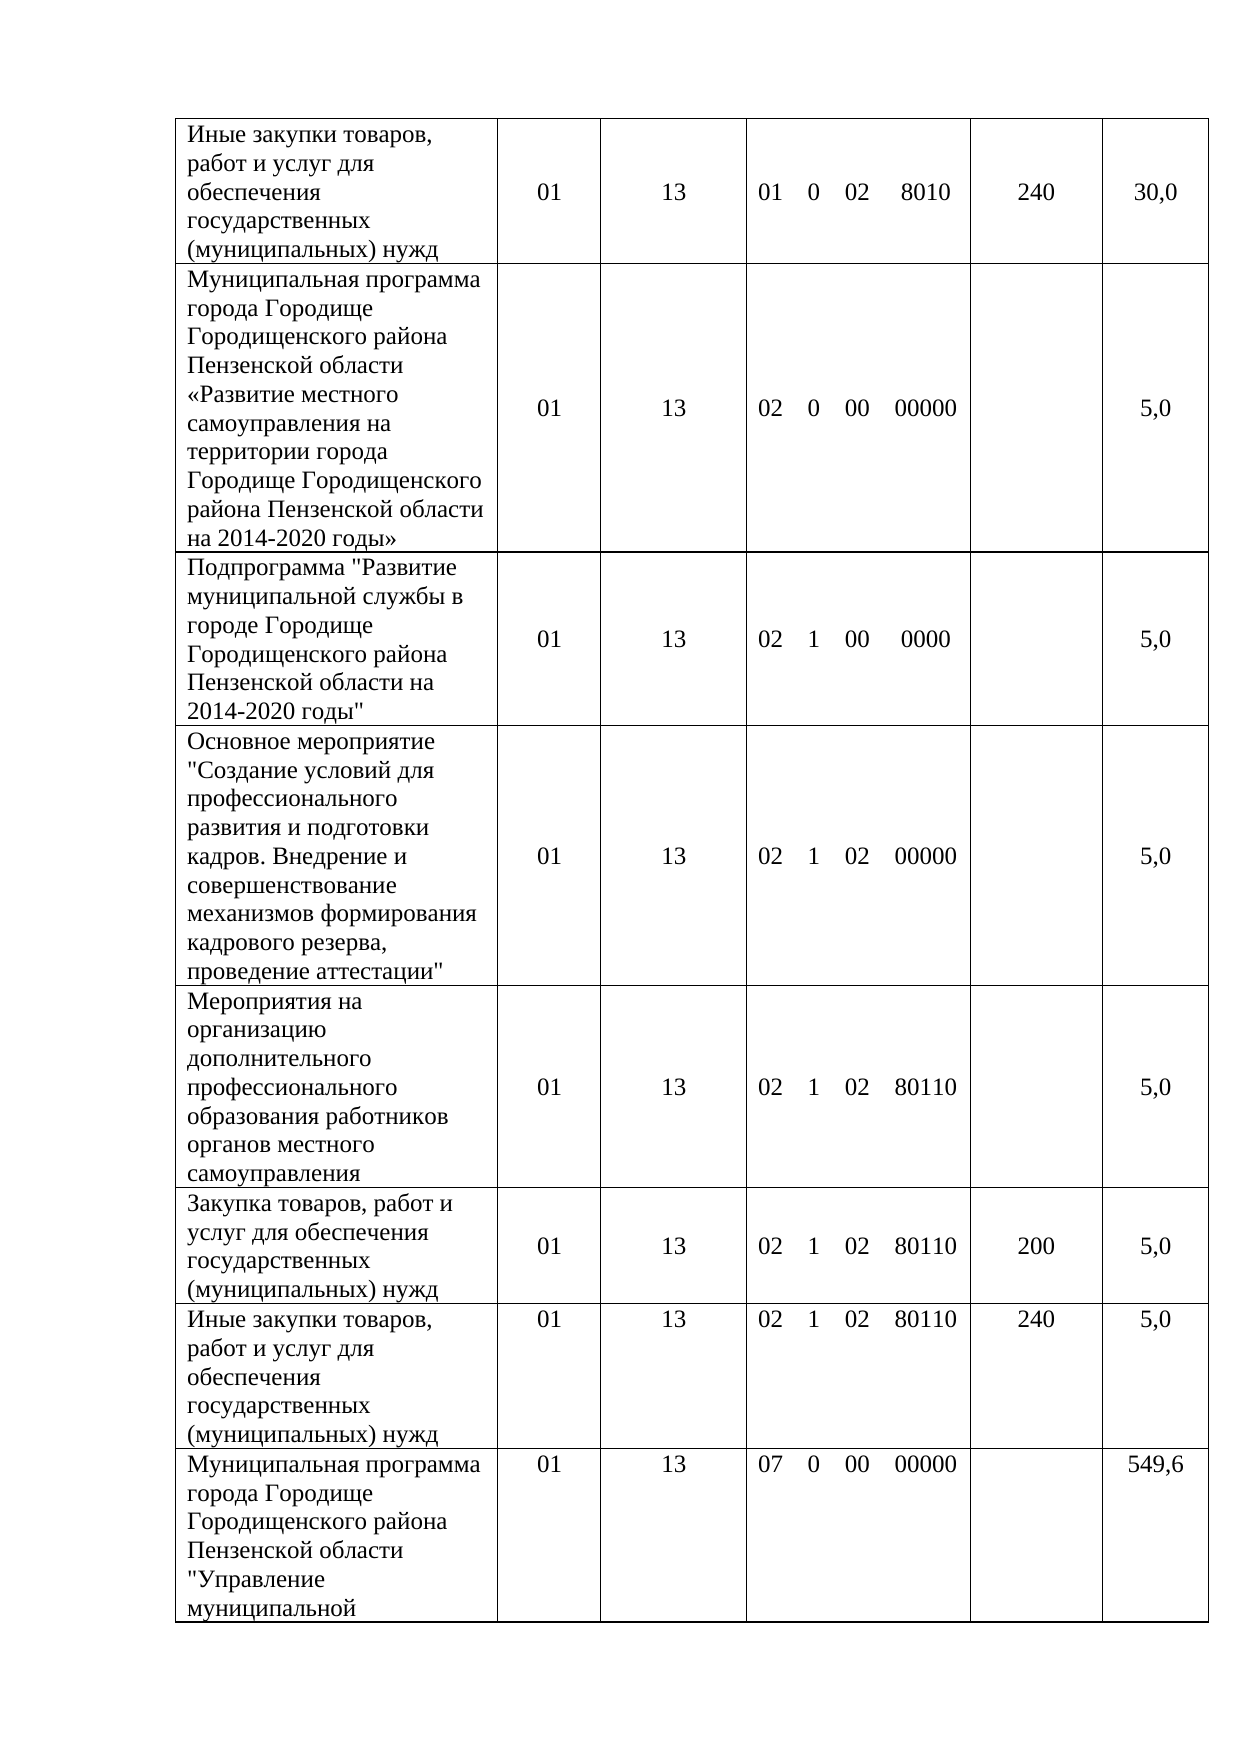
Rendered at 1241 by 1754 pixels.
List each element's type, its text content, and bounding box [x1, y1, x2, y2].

table_cell 07 [747, 1449, 794, 1621]
table_cell 80110 [881, 986, 970, 1187]
table_cell 549,6 [1103, 1449, 1208, 1621]
table_cell [971, 726, 1102, 985]
table_cell 13 [601, 119, 746, 263]
table_cell 5,0 [1103, 1304, 1208, 1448]
table_cell 00 [833, 553, 881, 725]
table_cell 1 [794, 986, 833, 1187]
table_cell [176, 1449, 497, 1621]
table_cell [971, 264, 1102, 551]
table_cell Мероприятия на организацию дополнительного профессионального образования работников органов местного самоуправления [176, 986, 497, 1187]
table_cell 30,0 [1103, 119, 1208, 263]
table_cell 0 [794, 264, 833, 551]
table_cell Муниципальная программа города Городище Городищенского района Пензенской области «Развитие местного самоуправления на территории города Городище Городищенского района Пензенской области на 2014-2020 годы» [176, 264, 497, 551]
table_cell 01 [498, 726, 600, 985]
table_cell 0 [794, 119, 833, 263]
table_cell 00 [833, 264, 881, 551]
table_cell [971, 1449, 1102, 1621]
table_cell [971, 553, 1102, 725]
table_cell 02 [747, 726, 794, 985]
table_cell 00000 [881, 264, 970, 551]
table_cell 01 [498, 553, 600, 725]
table_cell 13 [601, 1304, 746, 1448]
table_cell Иные закупки товаров, работ и услуг для обеспечения государственных (муниципальных) нужд [176, 1304, 497, 1448]
table_cell 8010 [881, 119, 970, 263]
table_cell 1 [794, 1304, 833, 1448]
table_cell 80110 [881, 1304, 970, 1448]
table_cell 13 [601, 553, 746, 725]
table_cell 0 [794, 1449, 833, 1621]
table_cell Закупка товаров, работ и услуг для обеспечения государственных (муниципальных) нужд [176, 1188, 497, 1303]
table_cell 02 [747, 1304, 794, 1448]
table_cell 00000 [881, 726, 970, 985]
table_cell 5,0 [1103, 553, 1208, 725]
table_cell 00000 [881, 1449, 970, 1621]
table_cell 1 [794, 726, 833, 985]
table_cell 02 [747, 1188, 794, 1303]
table_cell 13 [601, 726, 746, 985]
table_cell 02 [833, 726, 881, 985]
table_cell 80110 [881, 1188, 970, 1303]
table_cell Иные закупки товаров, работ и услуг для обеспечения государственных (муниципальных) нужд [176, 119, 497, 263]
table_cell 01 [498, 986, 600, 1187]
table_cell 5,0 [1103, 1188, 1208, 1303]
table_cell 240 [971, 119, 1102, 263]
table_cell 13 [601, 986, 746, 1187]
table_cell 13 [601, 1449, 746, 1621]
table_cell 01 [498, 119, 600, 263]
table_cell 0000 [881, 553, 970, 725]
table_cell Подпрограмма "Развитие муниципальной службы в городе Городище Городищенского района Пензенской области на 2014-2020 годы" [176, 553, 497, 725]
table_cell 5,0 [1103, 986, 1208, 1187]
table_cell 1 [794, 553, 833, 725]
table_cell 5,0 [1103, 264, 1208, 551]
table_cell 01 [498, 1188, 600, 1303]
table_cell 01 [747, 119, 794, 263]
table_cell 02 [833, 119, 881, 263]
table_cell 1 [794, 1188, 833, 1303]
table_cell [971, 986, 1102, 1187]
table_cell Основное мероприятие "Создание условий для профессионального развития и подготовки кадров. Внедрение и совершенствование механизмов формирования кадрового резерва, проведение аттестации" [176, 726, 497, 985]
table_cell 200 [971, 1188, 1102, 1303]
table_cell 00 [833, 1449, 881, 1621]
table_cell 13 [601, 1188, 746, 1303]
table_cell 01 [498, 1449, 600, 1621]
table_cell 02 [747, 553, 794, 725]
table_cell 02 [747, 264, 794, 551]
table_cell 01 [498, 264, 600, 551]
table_cell 13 [601, 264, 746, 551]
table_cell 02 [747, 986, 794, 1187]
table_cell 5,0 [1103, 726, 1208, 985]
table_cell 02 [833, 986, 881, 1187]
table_cell 02 [833, 1304, 881, 1448]
table_cell 02 [833, 1188, 881, 1303]
table_cell 240 [971, 1304, 1102, 1448]
table_cell 01 [498, 1304, 600, 1448]
